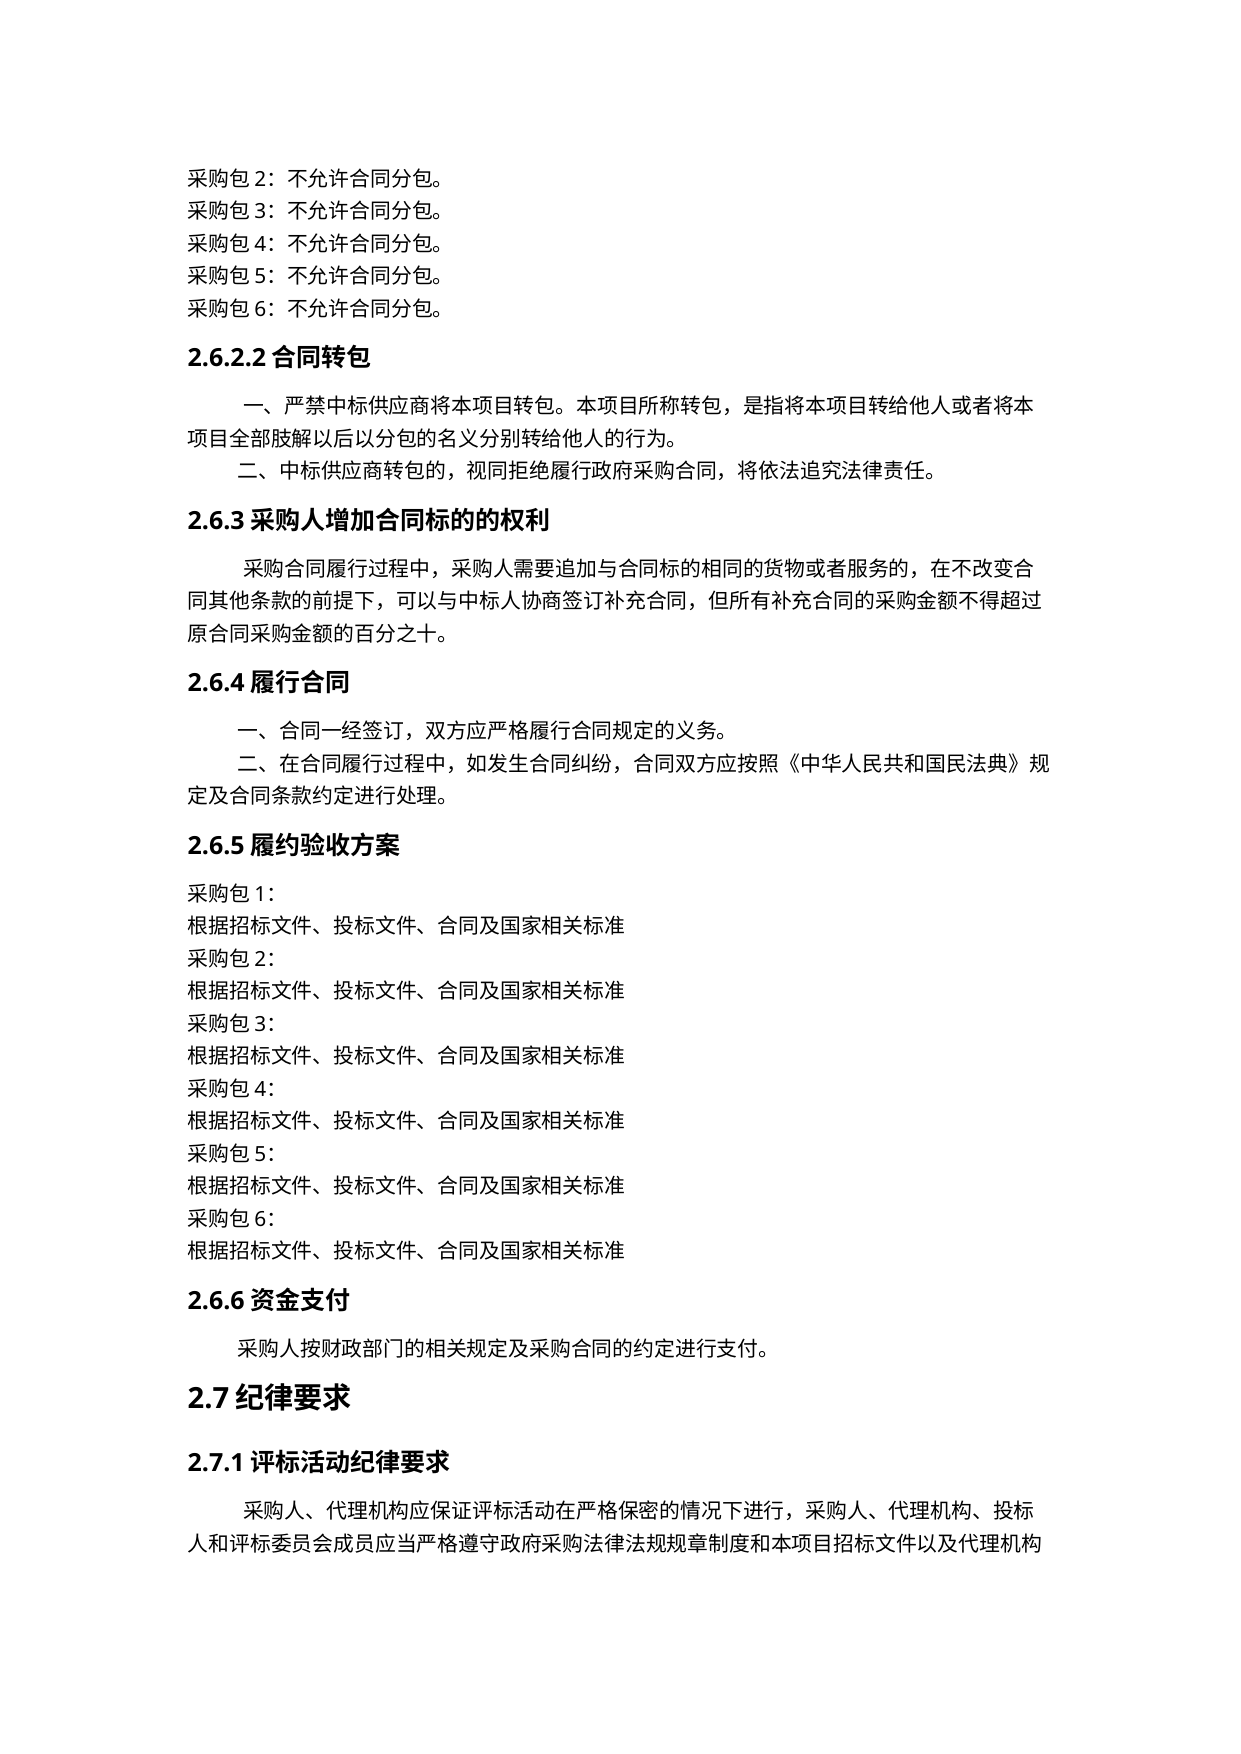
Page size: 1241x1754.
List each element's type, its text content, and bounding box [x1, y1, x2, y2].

text 根据招标文件、投标文件、合同及国家相关标准 [187, 1104, 1053, 1137]
text 采购包5：不允许合同分包。 [187, 259, 1053, 292]
text 采购包6：不允许合同分包。 [187, 292, 1053, 324]
text 采购包3： [187, 1007, 1053, 1039]
text 2.7.1评标活动纪律要求 [187, 1429, 1053, 1494]
text 一、合同一经签订，双方应严格履行合同规定的义务。 [187, 714, 1053, 747]
text 根据招标文件、投标文件、合同及国家相关标准 [187, 1039, 1053, 1072]
text 采购包1： [187, 877, 1053, 909]
text 采购包4：不允许合同分包。 [187, 227, 1053, 259]
text 根据招标文件、投标文件、合同及国家相关标准 [187, 1169, 1053, 1202]
text 2.6.4履行合同 [187, 649, 1053, 714]
text 采购包4： [187, 1072, 1053, 1104]
text 2.6.5履约验收方案 [187, 812, 1053, 877]
text 采购人按财政部门的相关规定及采购合同的约定进行支付。 [187, 1332, 1053, 1364]
text 采购包6： [187, 1202, 1053, 1234]
text 2.7纪律要求 [187, 1364, 1053, 1429]
text 2.6.3采购人增加合同标的的权利 [187, 487, 1053, 552]
text 根据招标文件、投标文件、合同及国家相关标准 [187, 1234, 1053, 1267]
text 2.6.2.2合同转包 [187, 324, 1053, 389]
text 根据招标文件、投标文件、合同及国家相关标准 [187, 974, 1053, 1007]
text 采购包2：不允许合同分包。 [187, 162, 1053, 194]
text 采购包2： [187, 942, 1053, 974]
text 一、严禁中标供应商将本项目转包。本项目所称转包，是指将本项目转给他人或者将本项目全部肢解以后以分包的名义分别转给他人的行为。 [187, 389, 1053, 454]
text 二、中标供应商转包的，视同拒绝履行政府采购合同，将依法追究法律责任。 [187, 454, 1053, 487]
text 根据招标文件、投标文件、合同及国家相关标准 [187, 909, 1053, 942]
text 二、在合同履行过程中，如发生合同纠纷，合同双方应按照《中华人民共和国民法典》规定及合同条款约定进行处理。 [187, 747, 1053, 812]
text 采购包3：不允许合同分包。 [187, 194, 1053, 227]
text 采购包5： [187, 1137, 1053, 1169]
text 采购合同履行过程中，采购人需要追加与合同标的相同的货物或者服务的，在不改变合同其他条款的前提下，可以与中标人协商签订补充合同，但所有补充合同的采购金额不得超过原合同采购金额的百分之十。 [187, 552, 1053, 649]
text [187, 1494, 1053, 1559]
text 2.6.6资金支付 [187, 1267, 1053, 1332]
